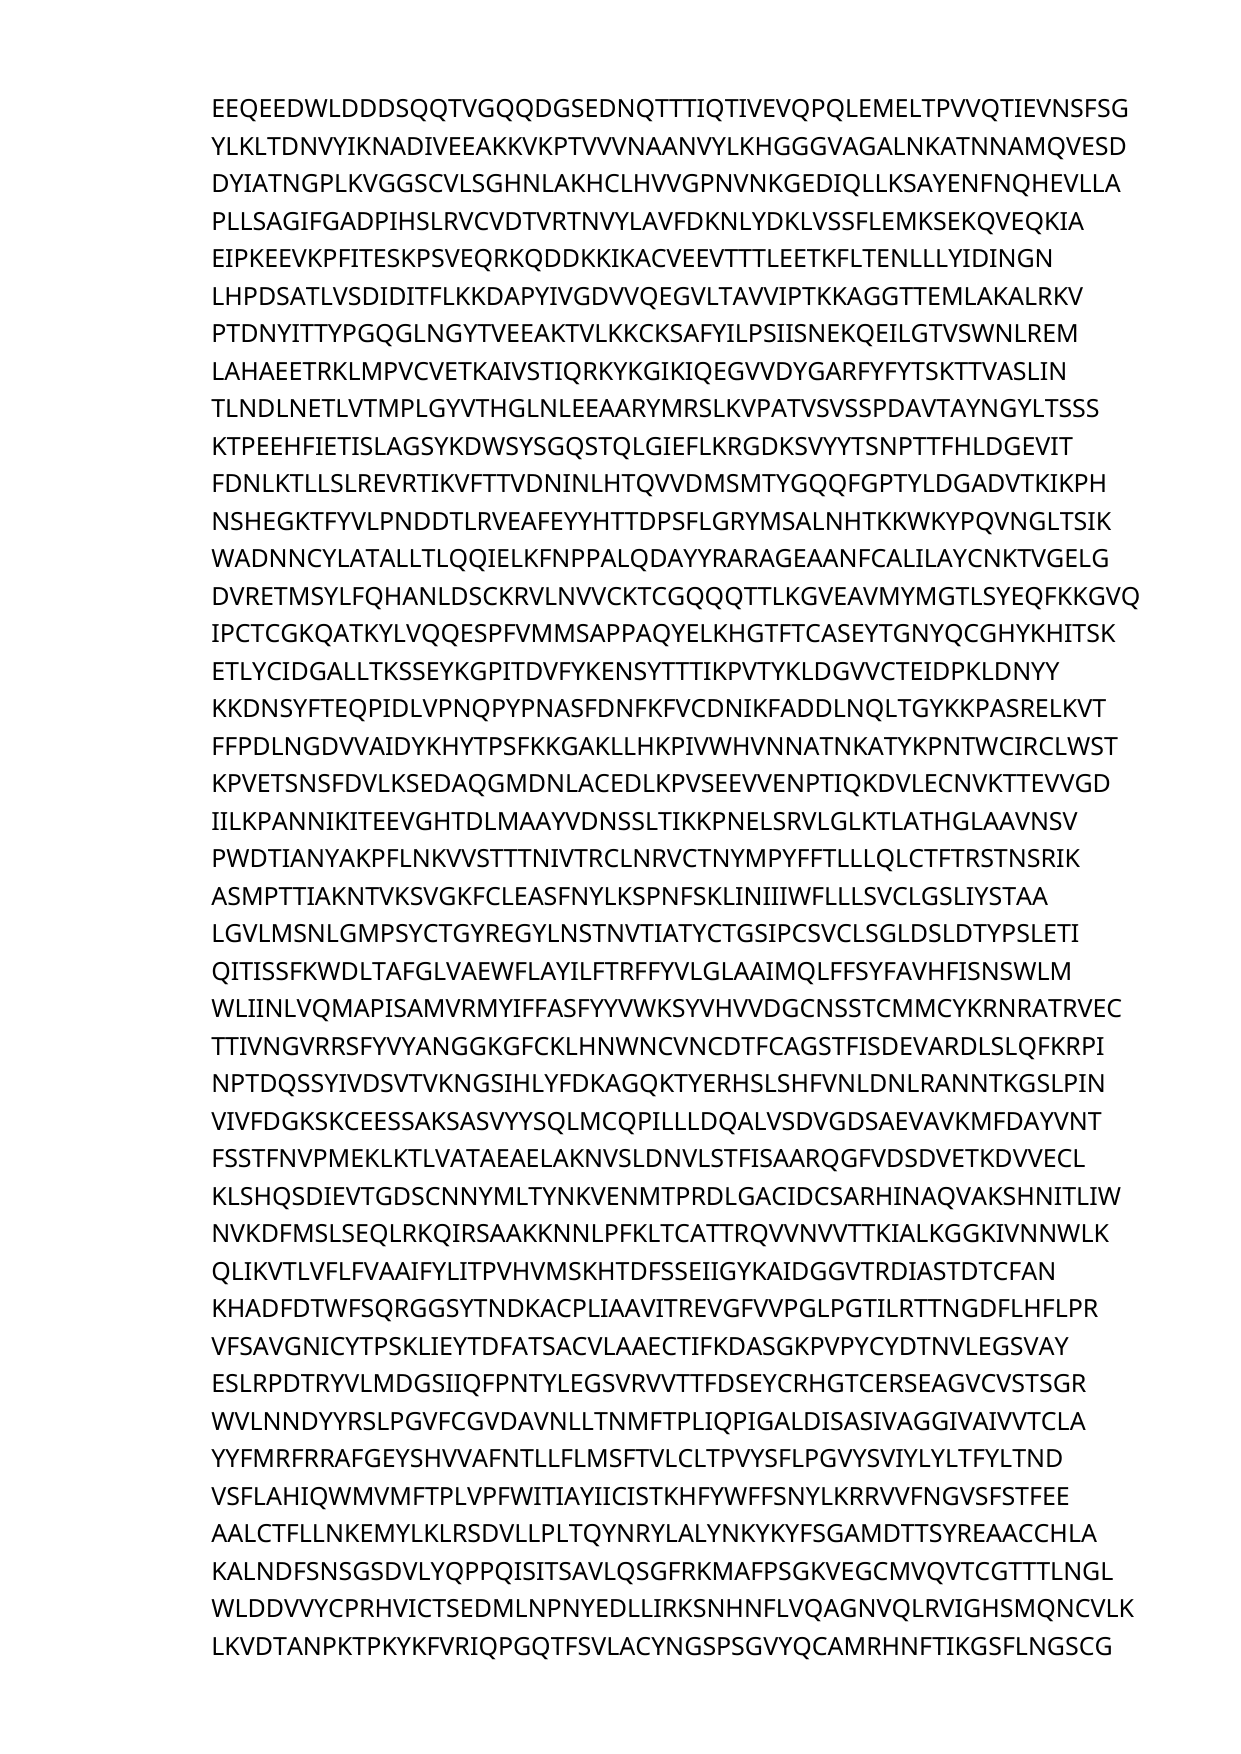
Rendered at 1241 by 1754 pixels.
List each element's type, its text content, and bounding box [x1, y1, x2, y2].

text TTIVNGVRRSFYVYANGGKGFCKLHNWNCVNCDTFCAGSTFISDEVARDLSLQFKRPI [75, 1027, 1165, 1064]
text FSSTFNVPMEKLKTLVATAEAELAKNVSLDNVLSTFISAARQGFVDSDVETKDVVECL [75, 1139, 1165, 1177]
text DVRETMSYLFQHANLDSCKRVLNVVCKTCGQQQTTLKGVEAVMYMGTLSYEQFKKGVQ [75, 577, 1165, 614]
text EIPKEEVKPFITESKPSVEQRKQDDKKIKACVEEVTTTLEETKFLTENLLLYIDINGN [75, 239, 1165, 277]
text YYFMRFRRAFGEYSHVVAFNTLLFLMSFTVLCLTPVYSFLPGVYSVIYLYLTFYLTND [75, 1439, 1165, 1477]
text KTPEEHFIETISLAGSYKDWSYSGQSTQLGIEFLKRGDKSVYYTSNPTTFHLDGEVIT [75, 427, 1165, 464]
text KALNDFSNSGSDVLYQPPQISITSAVLQSGFRKMAFPSGKVEGCMVQVTCGTTTLNGL [75, 1552, 1165, 1589]
text NPTDQSSYIVDSVTVKNGSIHLYFDKAGQKTYERHSLSHFVNLDNLRANNTKGSLPIN [75, 1064, 1165, 1102]
text FFPDLNGDVVAIDYKHYTPSFKKGAKLLHKPIVWHVNNATNKATYKPNTWCIRCLWST [75, 727, 1165, 764]
text KPVETSNSFDVLKSEDAQGMDNLACEDLKPVSEEVVENPTIQKDVLECNVKTTEVVGD [75, 764, 1165, 802]
text WLDDVVYCPRHVICTSEDMLNPNYEDLLIRKSNHNFLVQAGNVQLRVIGHSMQNCVLK [75, 1589, 1165, 1627]
text IILKPANNIKITEEVGHTDLMAAYVDNSSLTIKKPNELSRVLGLKTLATHGLAAVNSV [75, 802, 1165, 839]
text NSHEGKTFYVLPNDDTLRVEAFEYYHTTDPSFLGRYMSALNHTKKWKYPQVNGLTSIK [75, 502, 1165, 539]
text WLIINLVQMAPISAMVRMYIFFASFYYVWKSYVHVVDGCNSSTCMMCYKRNRATRVEC [75, 989, 1165, 1027]
text NVKDFMSLSEQLRKQIRSAAKKNNLPFKLTCATTRQVVNVVTTKIALKGGKIVNNWLK [75, 1214, 1165, 1252]
text PWDTIANYAKPFLNKVVSTTTNIVTRCLNRVCTNYMPYFFTLLLQLCTFTRSTNSRIK [75, 839, 1165, 877]
text EEQEEDWLDDDSQQTVGQQDGSEDNQTTTIQTIVEVQPQLEMELTPVVQTIEVNSFSG [75, 89, 1165, 127]
text ETLYCIDGALLTKSSEYKGPITDVFYKENSYTTTIKPVTYKLDGVVCTEIDPKLDNYY [75, 652, 1165, 689]
text LGVLMSNLGMPSYCTGYREGYLNSTNVTIATYCTGSIPCSVCLSGLDSLDTYPSLETI [75, 914, 1165, 952]
text WVLNNDYYRSLPGVFCGVDAVNLLTNMFTPLIQPIGALDISASIVAGGIVAIVVTCLA [75, 1402, 1165, 1439]
text ESLRPDTRYVLMDGSIIQFPNTYLEGSVRVVTTFDSEYCRHGTCERSEAGVCVSTSGR [75, 1364, 1165, 1402]
text QITISSFKWDLTAFGLVAEWFLAYILFTRFFYVLGLAAIMQLFFSYFAVHFISNSWLM [75, 952, 1165, 989]
text TLNDLNETLVTMPLGYVTHGLNLEEAARYMRSLKVPATVSVSSPDAVTAYNGYLTSSS [75, 389, 1165, 427]
text VFSAVGNICYTPSKLIEYTDFATSACVLAAECTIFKDASGKPVPYCYDTNVLEGSVAY [75, 1327, 1165, 1364]
text LAHAEETRKLMPVCVETKAIVSTIQRKYKGIKIQEGVVDYGARFYFYTSKTTVASLIN [75, 352, 1165, 389]
text VIVFDGKSKCEESSAKSASVYYSQLMCQPILLLDQALVSDVGDSAEVAVKMFDAYVNT [75, 1102, 1165, 1139]
text LHPDSATLVSDIDITFLKKDAPYIVGDVVQEGVLTAVVIPTKKAGGTTEMLAKALRKV [75, 277, 1165, 314]
text PTDNYITTYPGQGLNGYTVEEAKTVLKKCKSAFYILPSIISNEKQEILGTVSWNLREM [75, 314, 1165, 352]
text PLLSAGIFGADPIHSLRVCVDTVRTNVYLAVFDKNLYDKLVSSFLEMKSEKQVEQKIA [75, 202, 1165, 239]
text AALCTFLLNKEMYLKLRSDVLLPLTQYNRYLALYNKYKYFSGAMDTTSYREAACCHLA [75, 1514, 1165, 1552]
text WADNNCYLATALLTLQQIELKFNPPALQDAYYRARAGEAANFCALILAYCNKTVGELG [75, 539, 1165, 577]
text YLKLTDNVYIKNADIVEEAKKVKPTVVVNAANVYLKHGGGVAGALNKATNNAMQVESD [75, 127, 1165, 164]
text VSFLAHIQWMVMFTPLVPFWITIAYIICISTKHFYWFFSNYLKRRVVFNGVSFSTFEE [75, 1477, 1165, 1514]
text IPCTCGKQATKYLVQQESPFVMMSAPPAQYELKHGTFTCASEYTGNYQCGHYKHITSK [75, 614, 1165, 652]
text KKDNSYFTEQPIDLVPNQPYPNASFDNFKFVCDNIKFADDLNQLTGYKKPASRELKVT [75, 689, 1165, 727]
text KHADFDTWFSQRGGSYTNDKACPLIAAVITREVGFVVPGLPGTILRTTNGDFLHFLPR [75, 1289, 1165, 1327]
text LKVDTANPKTPKYKFVRIQPGQTFSVLACYNGSPSGVYQCAMRHNFTIKGSFLNGSCG [75, 1627, 1165, 1664]
text FDNLKTLLSLREVRTIKVFTTVDNINLHTQVVDMSMTYGQQFGPTYLDGADVTKIKPH [75, 464, 1165, 502]
text DYIATNGPLKVGGSCVLSGHNLAKHCLHVVGPNVNKGEDIQLLKSAYENFNQHEVLLA [75, 164, 1165, 202]
text QLIKVTLVFLFVAAIFYLITPVHVMSKHTDFSSEIIGYKAIDGGVTRDIASTDTCFAN [75, 1252, 1165, 1289]
text KLSHQSDIEVTGDSCNNYMLTYNKVENMTPRDLGACIDCSARHINAQVAKSHNITLIW [75, 1177, 1165, 1214]
text ASMPTTIAKNTVKSVGKFCLEASFNYLKSPNFSKLINIIIWFLLLSVCLGSLIYSTAA [75, 877, 1165, 914]
